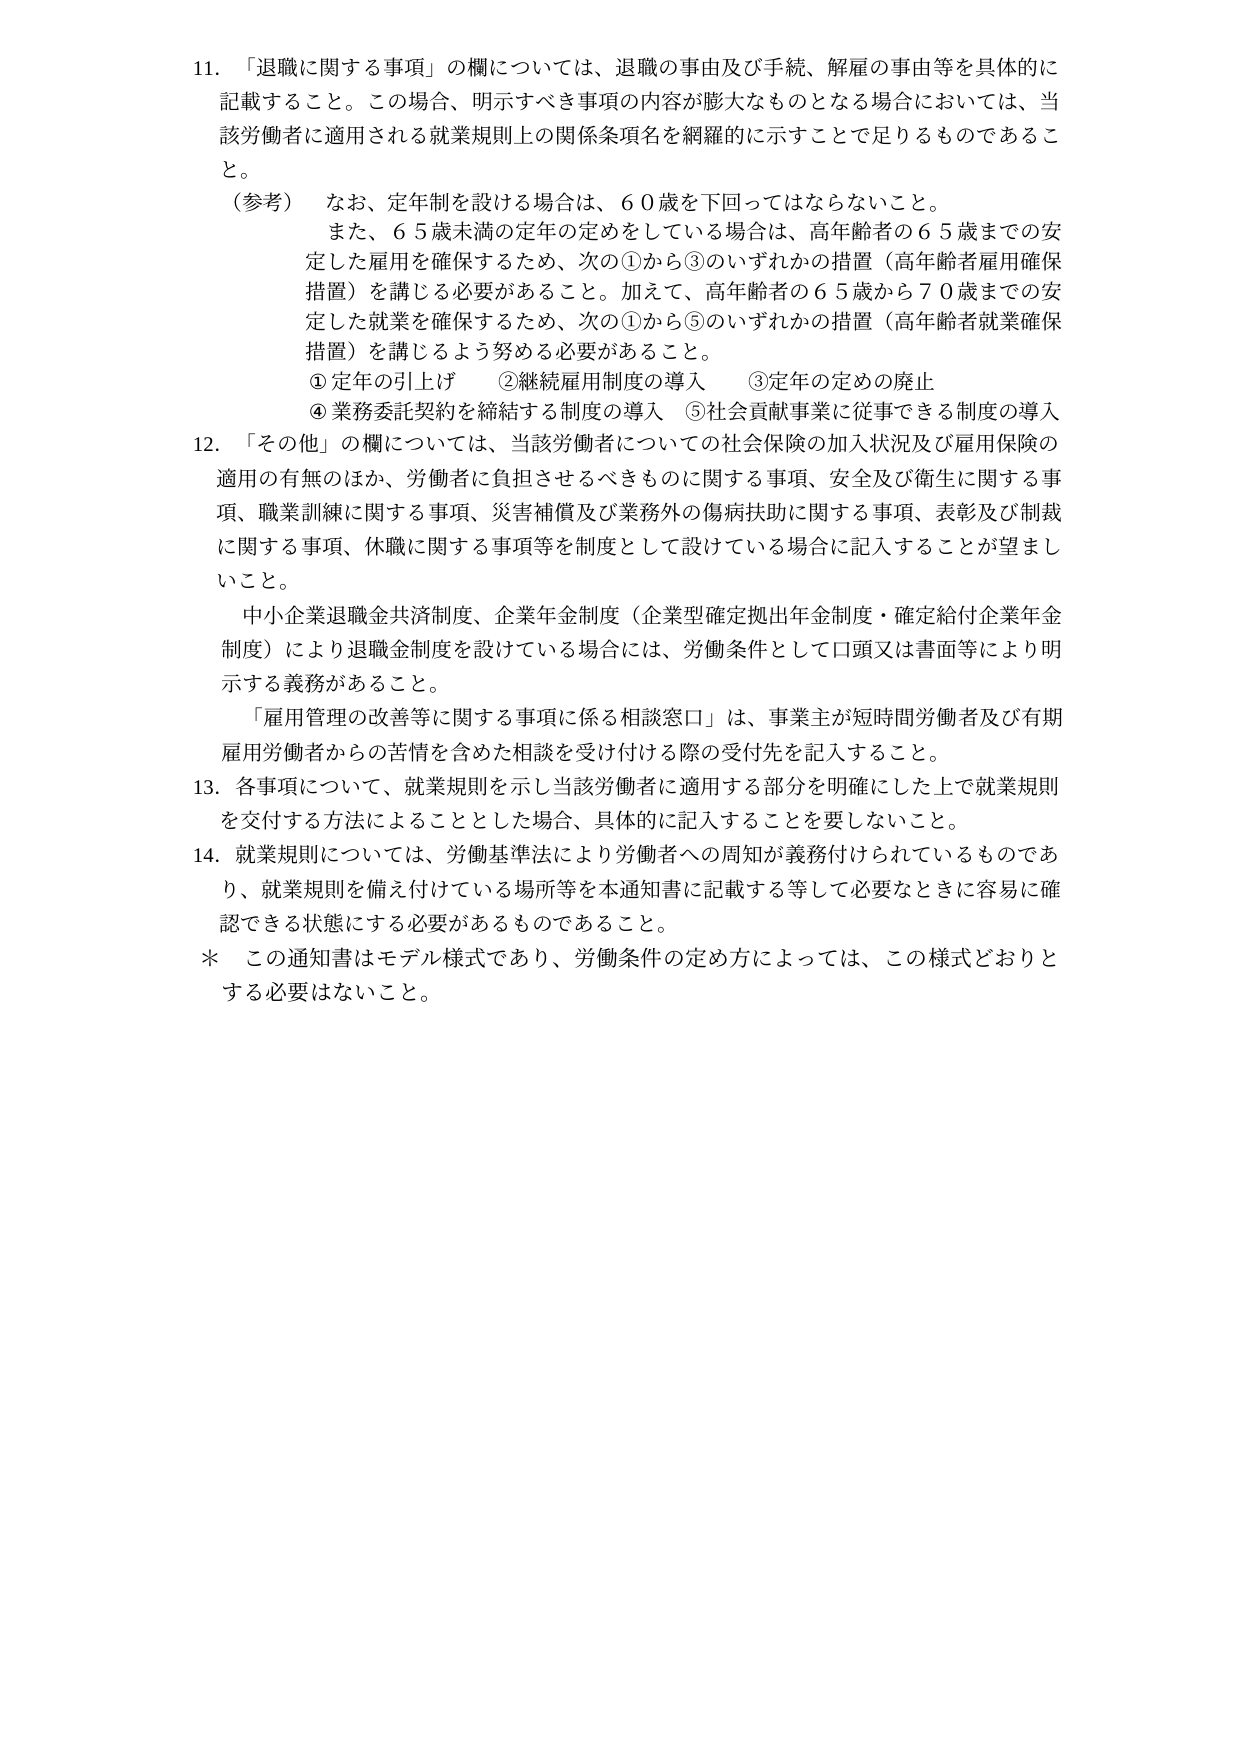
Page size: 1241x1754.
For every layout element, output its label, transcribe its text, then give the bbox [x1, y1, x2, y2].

text 11．「退職に関する事項」の欄については、退職の事由及び手続、解雇の事由等を具体的に記載すること。この場合、明示すべき事項の内容が膨大なものとなる場合においては、当該労働者に適用される就業規則上の関係条項名を網羅的に示すことで足りるものであること。 [193, 49, 1063, 186]
text 14．就業規則については、労働基準法により労働者への周知が義務付けられているものであり、就業規則を備え付けている場所等を本通知書に記載する等して必要なときに容易に確認できる状態にする必要があるものであること。 [193, 837, 1063, 939]
text ①定年の引上げ ②継続雇用制度の導入 ③定年の定めの廃止 [177, 365, 1063, 395]
text ④業務委託契約を締結する制度の導入 ⑤社会貢献事業に従事できる制度の導入 [177, 395, 1063, 426]
text 中小企業退職金共済制度、企業年金制度（企業型確定拠出年金制度・確定給付企業年金制度）により退職金制度を設けている場合には、労働条件として口頭又は書面等により明示する義務があること。 [221, 597, 1063, 700]
text ＊ この通知書はモデル様式であり、労働条件の定め方によっては、この様式どおりとする必要はないこと。 [199, 939, 1063, 1008]
text 13．各事項について、就業規則を示し当該労働者に適用する部分を明確にした上で就業規則を交付する方法によることとした場合、具体的に記入することを要しないこと。 [193, 768, 1063, 837]
text また、６５歳未満の定年の定めをしている場合は、高年齢者の６５歳までの安定した雇用を確保するため、次の①から③のいずれかの措置（高年齢者雇用確保措置）を講じる必要があること。加えて、高年齢者の６５歳から７０歳までの安定した就業を確保するため、次の①から⑤のいずれかの措置（高年齢者就業確保措置）を講じるよう努める必要があること。 [305, 216, 1063, 365]
text 「雇用管理の改善等に関する事項に係る相談窓口」は、事業主が短時間労働者及び有期雇用労働者からの苦情を含めた相談を受け付ける際の受付先を記入すること。 [221, 700, 1063, 768]
text （参考） なお、定年制を設ける場合は、６０歳を下回ってはならないこと。 [221, 186, 1063, 216]
text 12．「その他」の欄については、当該労働者についての社会保険の加入状況及び雇用保険の適用の有無のほか、労働者に負担させるべきものに関する事項、安全及び衛生に関する事項、職業訓練に関する事項、災害補償及び業務外の傷病扶助に関する事項、表彰及び制裁に関する事項、休職に関する事項等を制度として設けている場合に記入することが望ましいこと。 [193, 426, 1063, 597]
